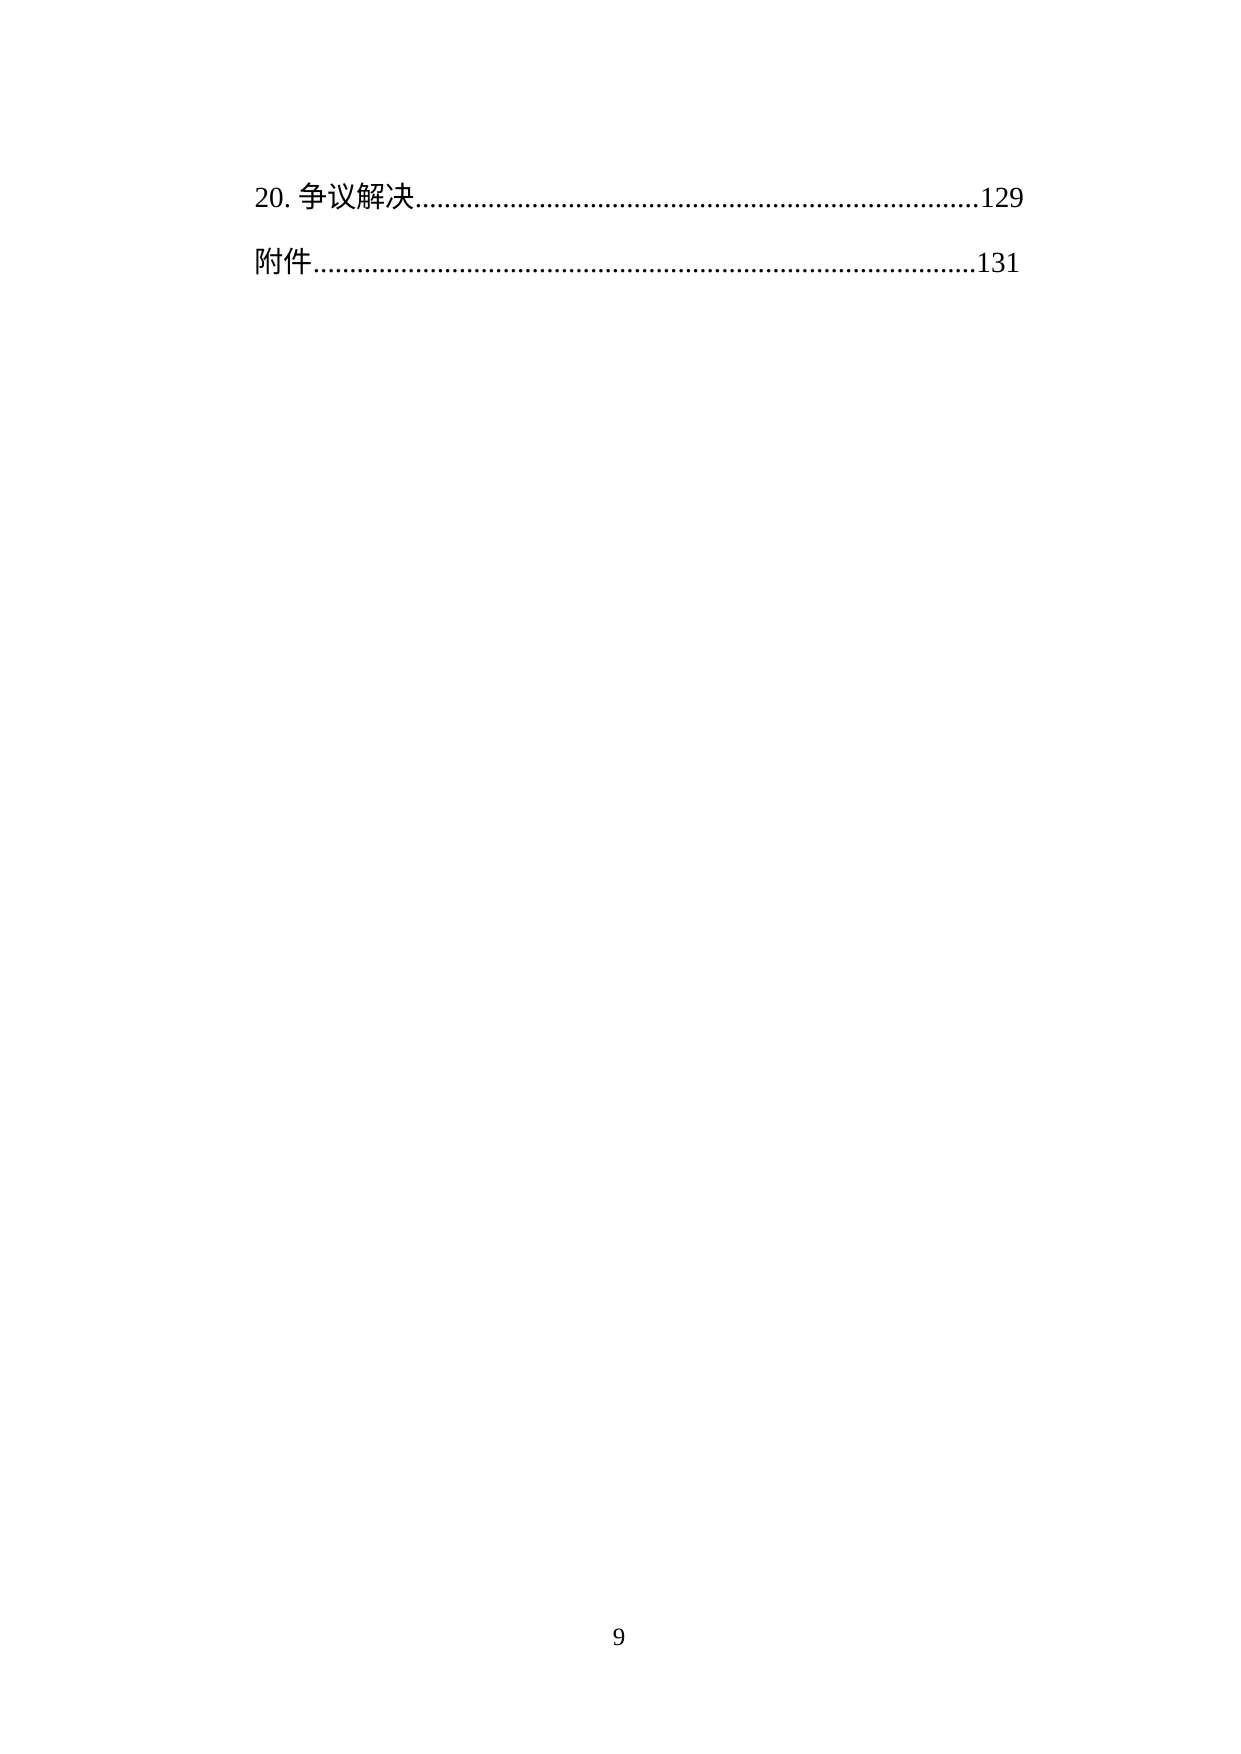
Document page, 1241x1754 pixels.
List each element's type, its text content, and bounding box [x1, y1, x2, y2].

text 20. 争议解决 129 [225, 162, 1078, 227]
text 附件...........................................................................................131 [225, 227, 1078, 292]
